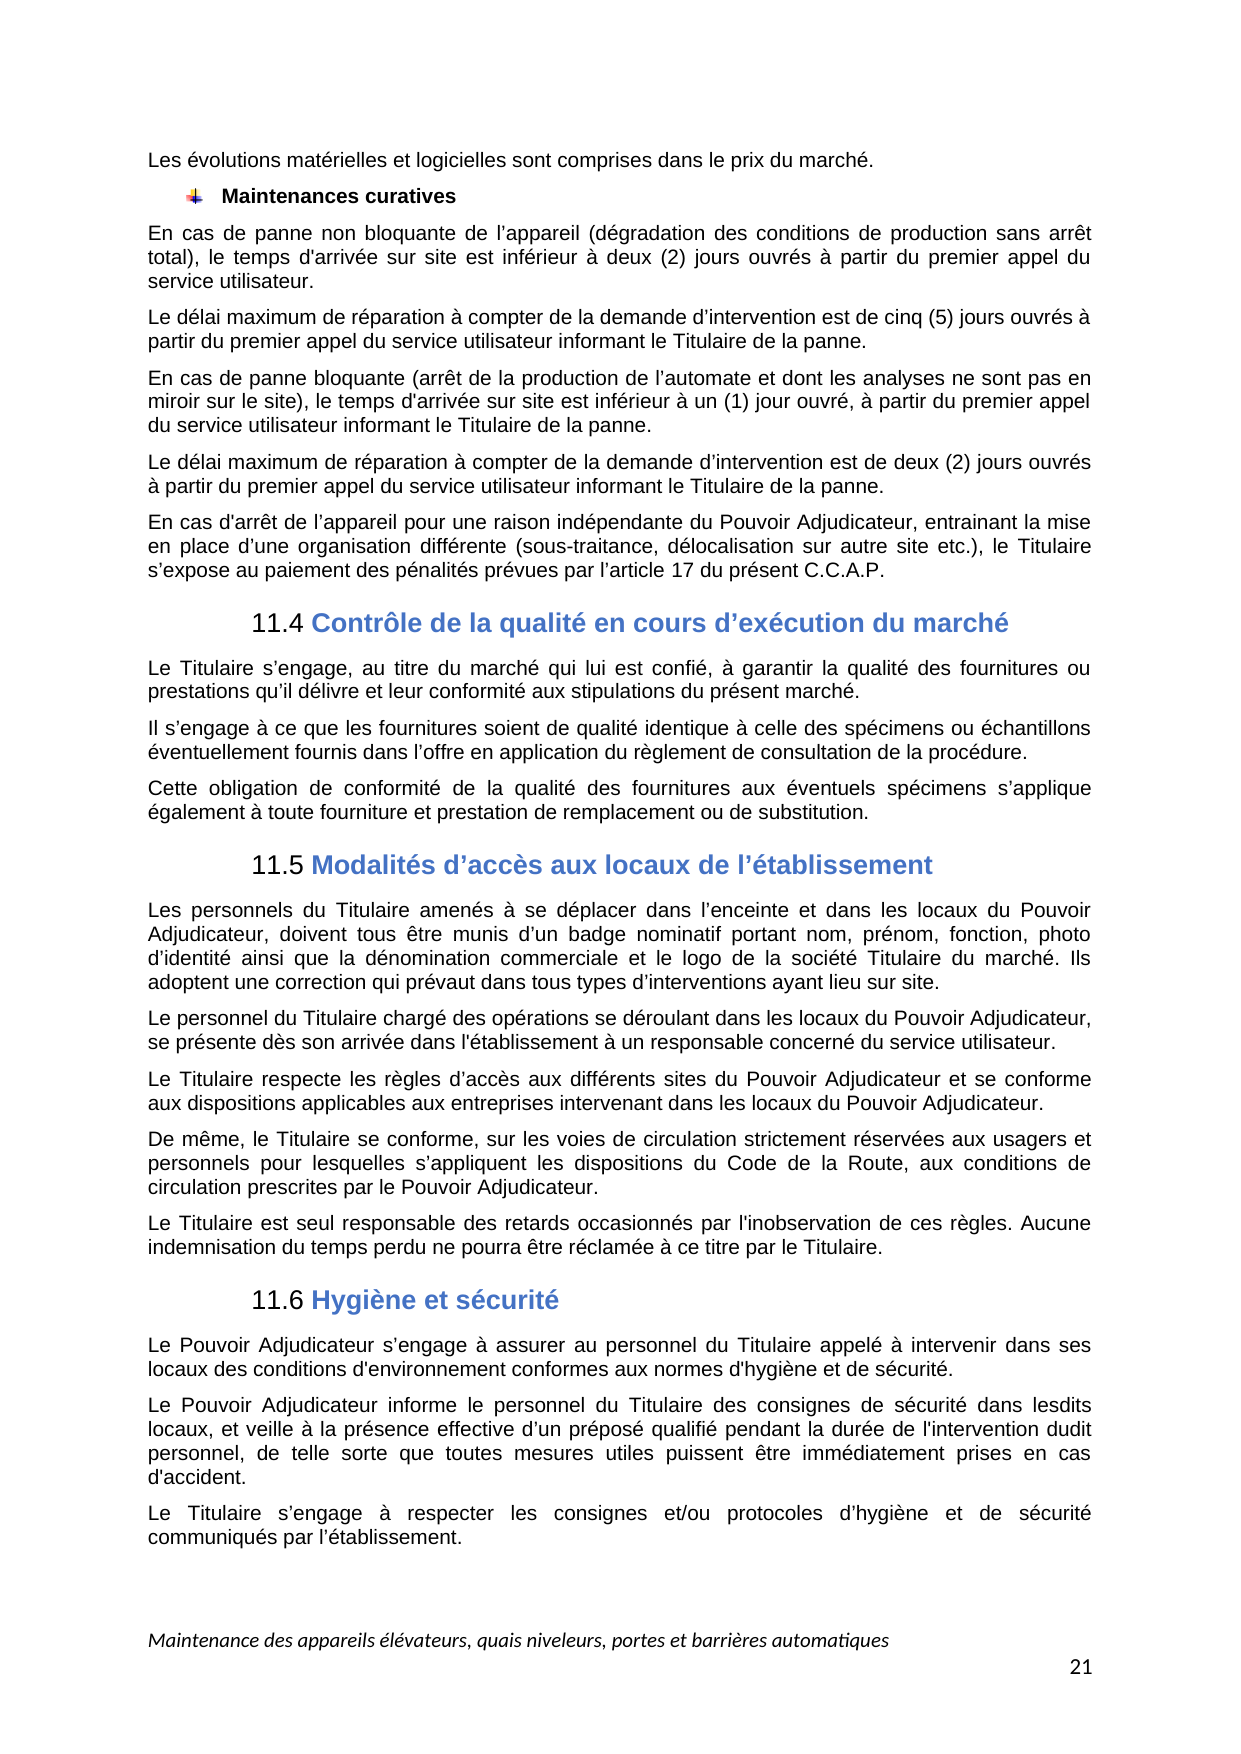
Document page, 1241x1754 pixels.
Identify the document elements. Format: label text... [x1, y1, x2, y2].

list Maintenances curatives [185, 184, 1093, 208]
text Il s’engage à ce que les fournitures soient de qualité identique à celle des spécimens ou échantillons éventuellement fournis dans l’offre en application du règlement de consultation de la procédure. [148, 716, 1093, 764]
text En cas d'arrêt de l’appareil pour une raison indépendante du Pouvoir Adjudicateur, entrainant la mise en place d’une organisation différente (sous-traitance, délocalisation sur autre site etc.), le Titulaire s’expose au paiement des pénalités prévues par l’article 17 du présent C.C.A.P. [148, 510, 1093, 582]
text De même, le Titulaire se conforme, sur les voies de circulation strictement réservées aux usagers et personnels pour lesquelles s’appliquent les dispositions du Code de la Route, aux conditions de circulation prescrites par le Pouvoir Adjudicateur. [148, 1127, 1093, 1199]
subtitle Contrôle de la qualité en cours d’exécution du marché [251, 607, 1093, 638]
text En cas de panne bloquante (arrêt de la production de l’automate et dont les analyses ne sont pas en miroir sur le site), le temps d'arrivée sur site est inférieur à un (1) jour ouvré, à partir du premier appel du service utilisateur informant le Titulaire de la panne. [148, 365, 1093, 437]
text Le Titulaire respecte les règles d’accès aux différents sites du Pouvoir Adjudicateur et se conforme aux dispositions applicables aux entreprises intervenant dans les locaux du Pouvoir Adjudicateur. [148, 1066, 1093, 1114]
text Le Pouvoir Adjudicateur informe le personnel du Titulaire des consignes de sécurité dans lesdits locaux, et veille à la présence effective d’un préposé qualifié pendant la durée de l'intervention dudit personnel, de telle sorte que toutes mesures utiles puissent être immédiatement prises en cas d'accident. [148, 1393, 1093, 1489]
text Le Titulaire s’engage à respecter les consignes et/ou protocoles d’hygiène et de sécurité communiqués par l’établissement. [148, 1501, 1093, 1549]
text Le délai maximum de réparation à compter de la demande d’intervention est de cinq (5) jours ouvrés à partir du premier appel du service utilisateur informant le Titulaire de la panne. [148, 305, 1093, 353]
text Le personnel du Titulaire chargé des opérations se déroulant dans les locaux du Pouvoir Adjudicateur, se présente dès son arrivée dans l'établissement à un responsable concerné du service utilisateur. [148, 1006, 1093, 1054]
text Le Titulaire s’engage, au titre du marché qui lui est confié, à garantir la qualité des fournitures ou prestations qu’il délivre et leur conformité aux stipulations du présent marché. [148, 655, 1093, 703]
text Cette obligation de conformité de la qualité des fournitures aux éventuels spécimens s’applique également à toute fourniture et prestation de remplacement ou de substitution. [148, 776, 1093, 824]
subtitle Modalités d’accès aux locaux de l’établissement [251, 849, 1093, 880]
text En cas de panne non bloquante de l’appareil (dégradation des conditions de production sans arrêt total), le temps d'arrivée sur site est inférieur à deux (2) jours ouvrés à partir du premier appel du service utilisateur. [148, 221, 1093, 292]
text Le délai maximum de réparation à compter de la demande d’intervention est de deux (2) jours ouvrés à partir du premier appel du service utilisateur informant le Titulaire de la panne. [148, 450, 1093, 498]
subtitle Hygiène et sécurité [251, 1284, 1093, 1315]
picture [186, 187, 203, 204]
text Le Titulaire est seul responsable des retards occasionnés par l'inobservation de ces règles. Aucune indemnisation du temps perdu ne pourra être réclamée à ce titre par le Titulaire. [148, 1211, 1093, 1259]
text Les personnels du Titulaire amenés à se déplacer dans l’enceinte et dans les locaux du Pouvoir Adjudicateur, doivent tous être munis d’un badge nominatif portant nom, prénom, fonction, photo d’identité ainsi que la dénomination commerciale et le logo de la société Titulaire du marché. Ils adoptent une correction qui prévaut dans tous types d’interventions ayant lieu sur site. [148, 898, 1093, 993]
text Le Pouvoir Adjudicateur s’engage à assurer au personnel du Titulaire appelé à intervenir dans ses locaux des conditions d'environnement conformes aux normes d'hygiène et de sécurité. [148, 1332, 1093, 1380]
text Les évolutions matérielles et logicielles sont comprises dans le prix du marché. [148, 148, 1093, 172]
